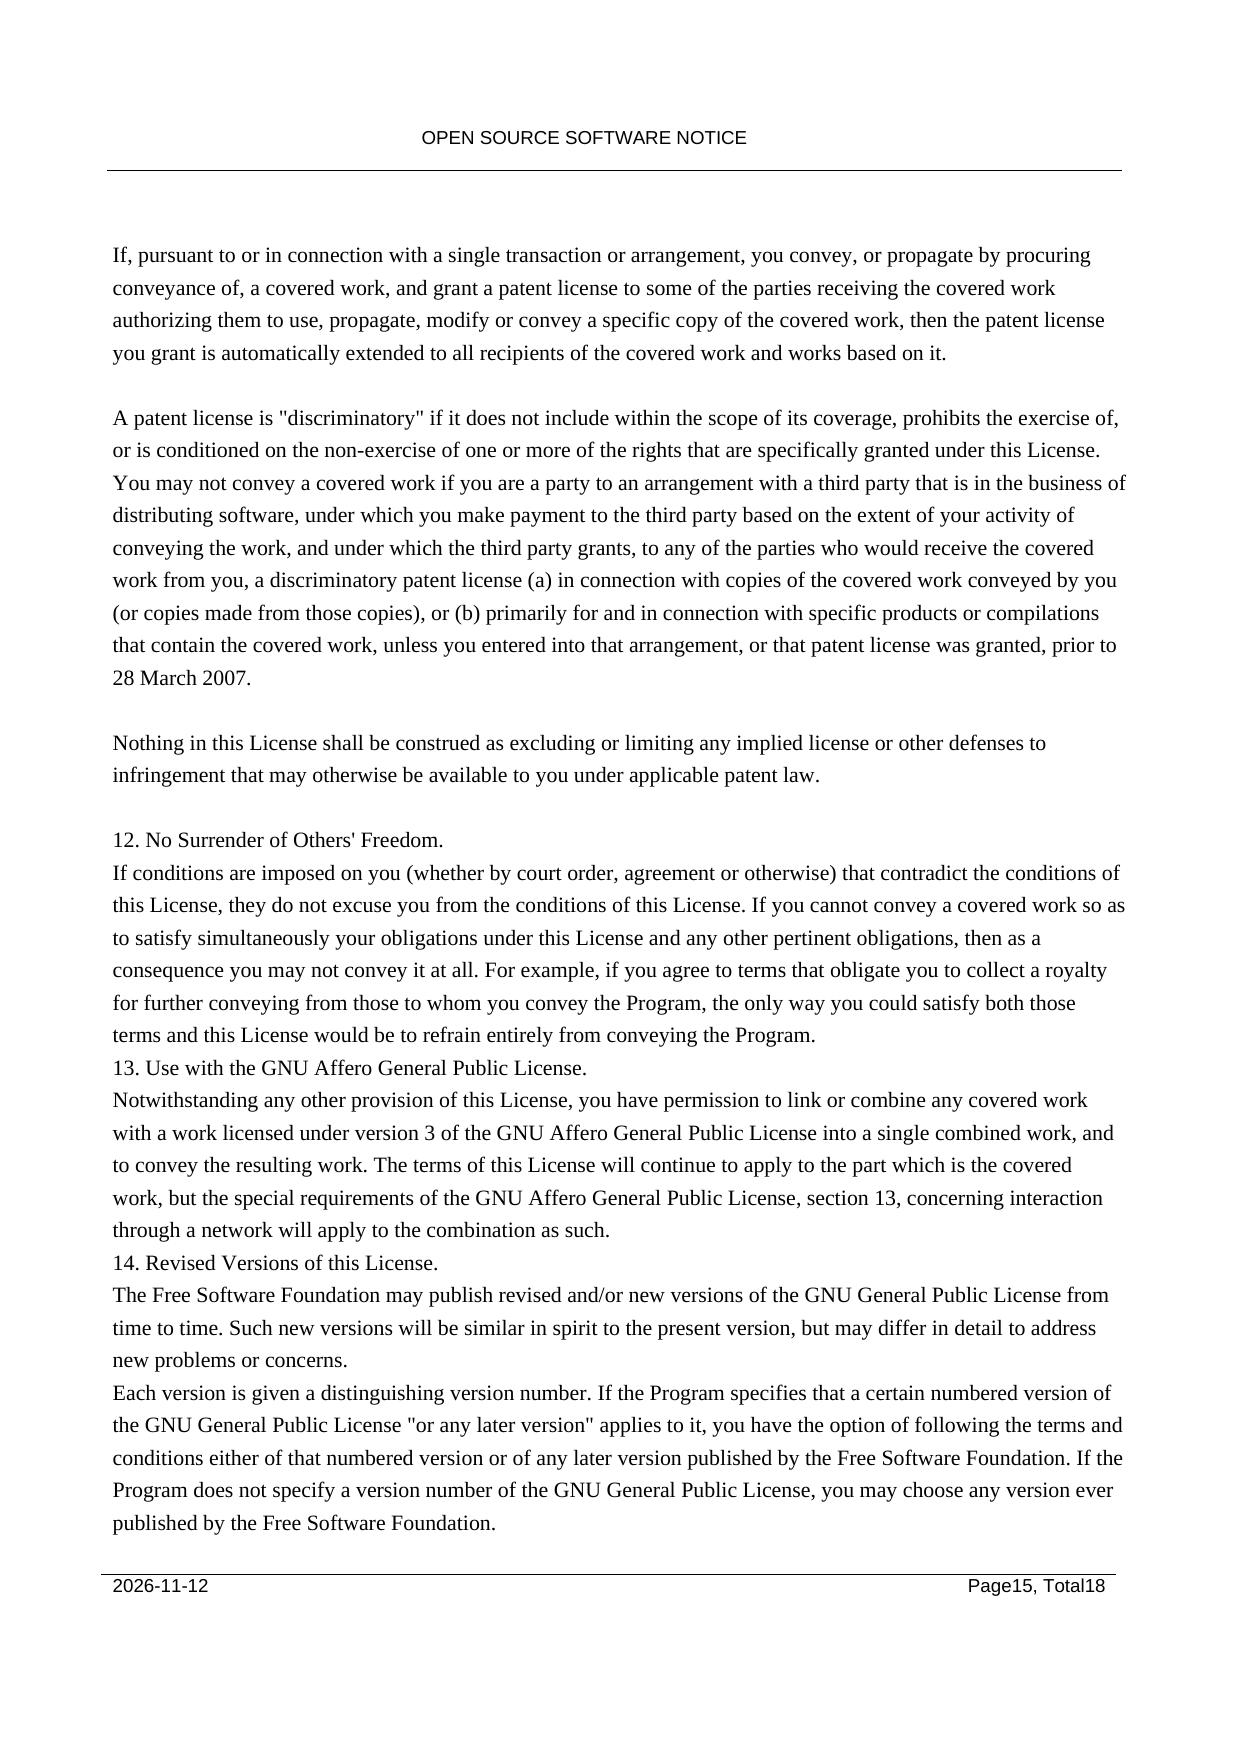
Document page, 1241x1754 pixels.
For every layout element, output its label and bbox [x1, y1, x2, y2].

text [112, 206, 1128, 1539]
